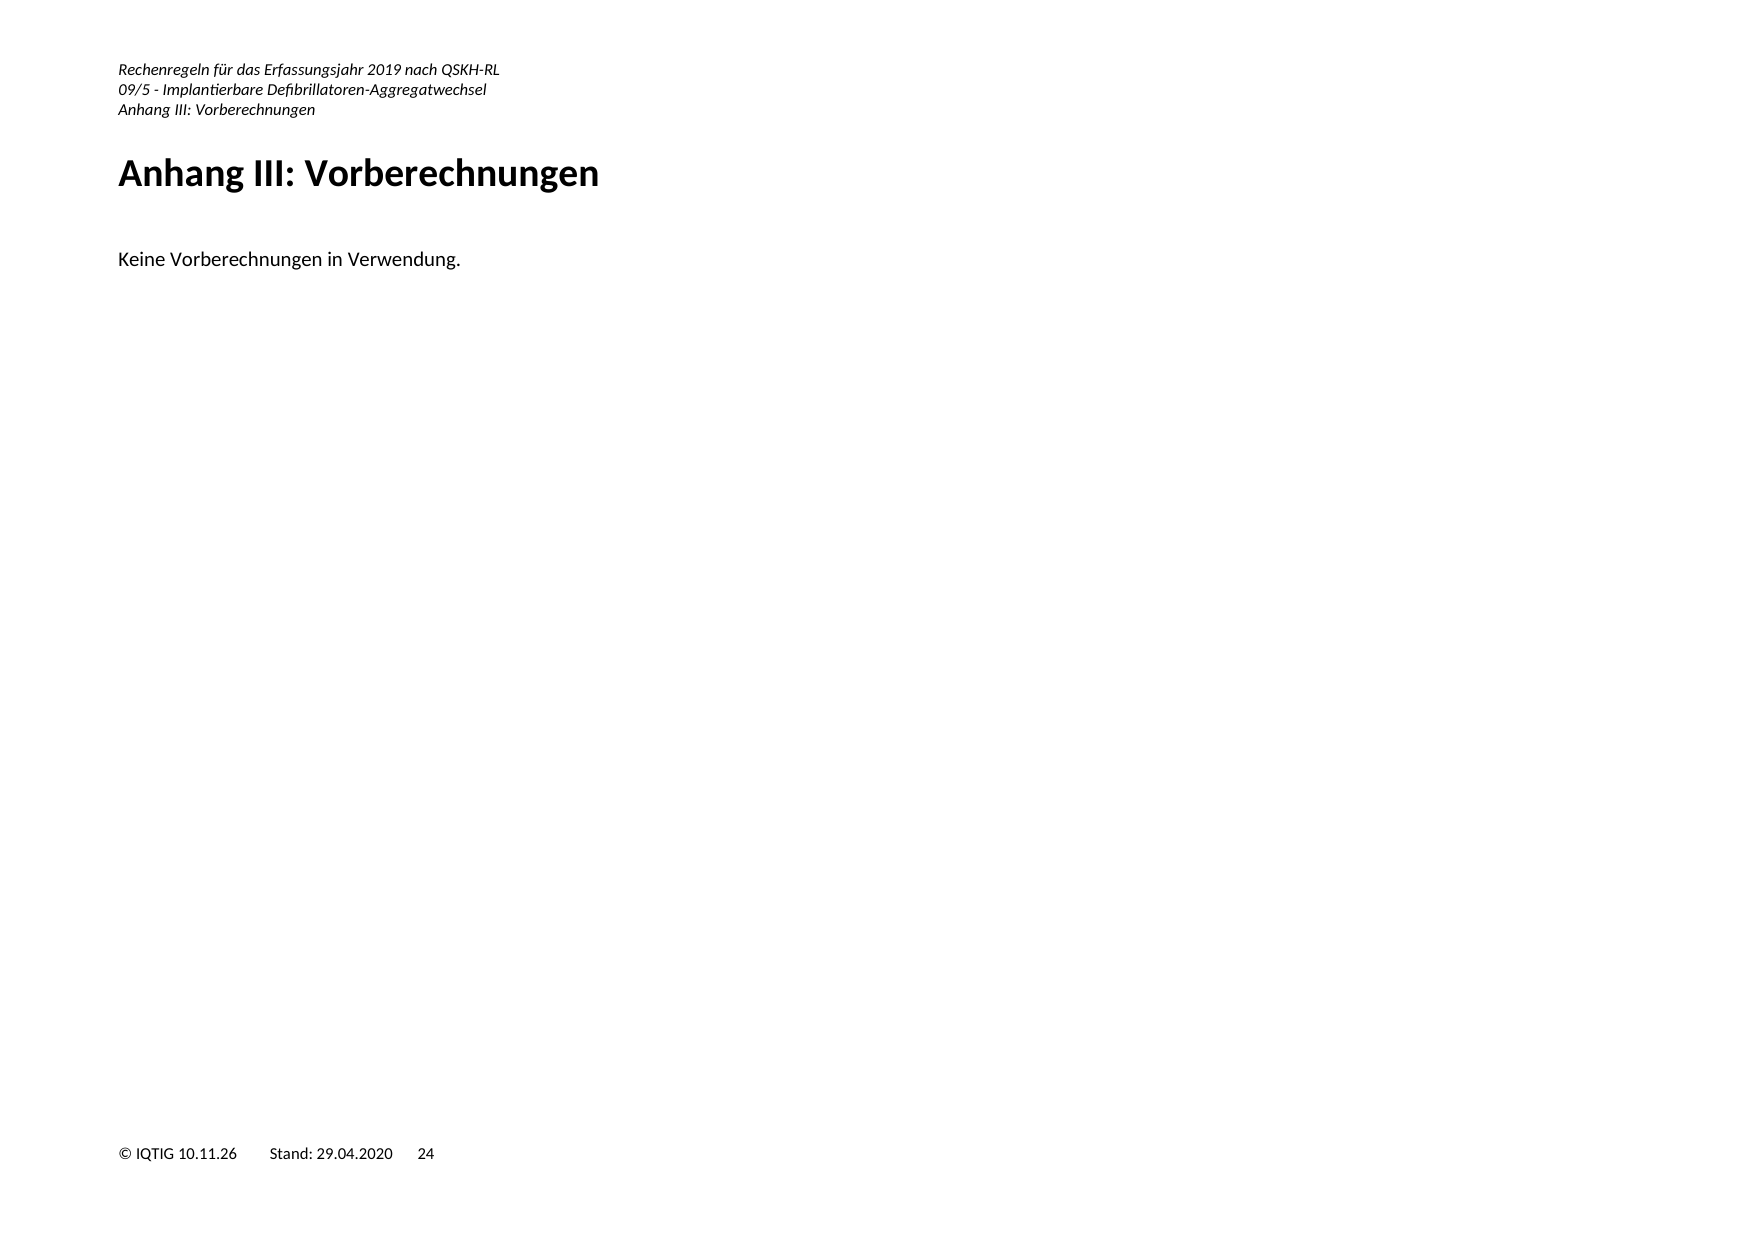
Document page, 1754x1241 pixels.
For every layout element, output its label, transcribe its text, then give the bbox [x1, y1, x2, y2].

text Keine Vorberechnungen in Verwendung. [118, 246, 1636, 271]
text Anhang III: Vorberechnungen [118, 148, 1636, 196]
